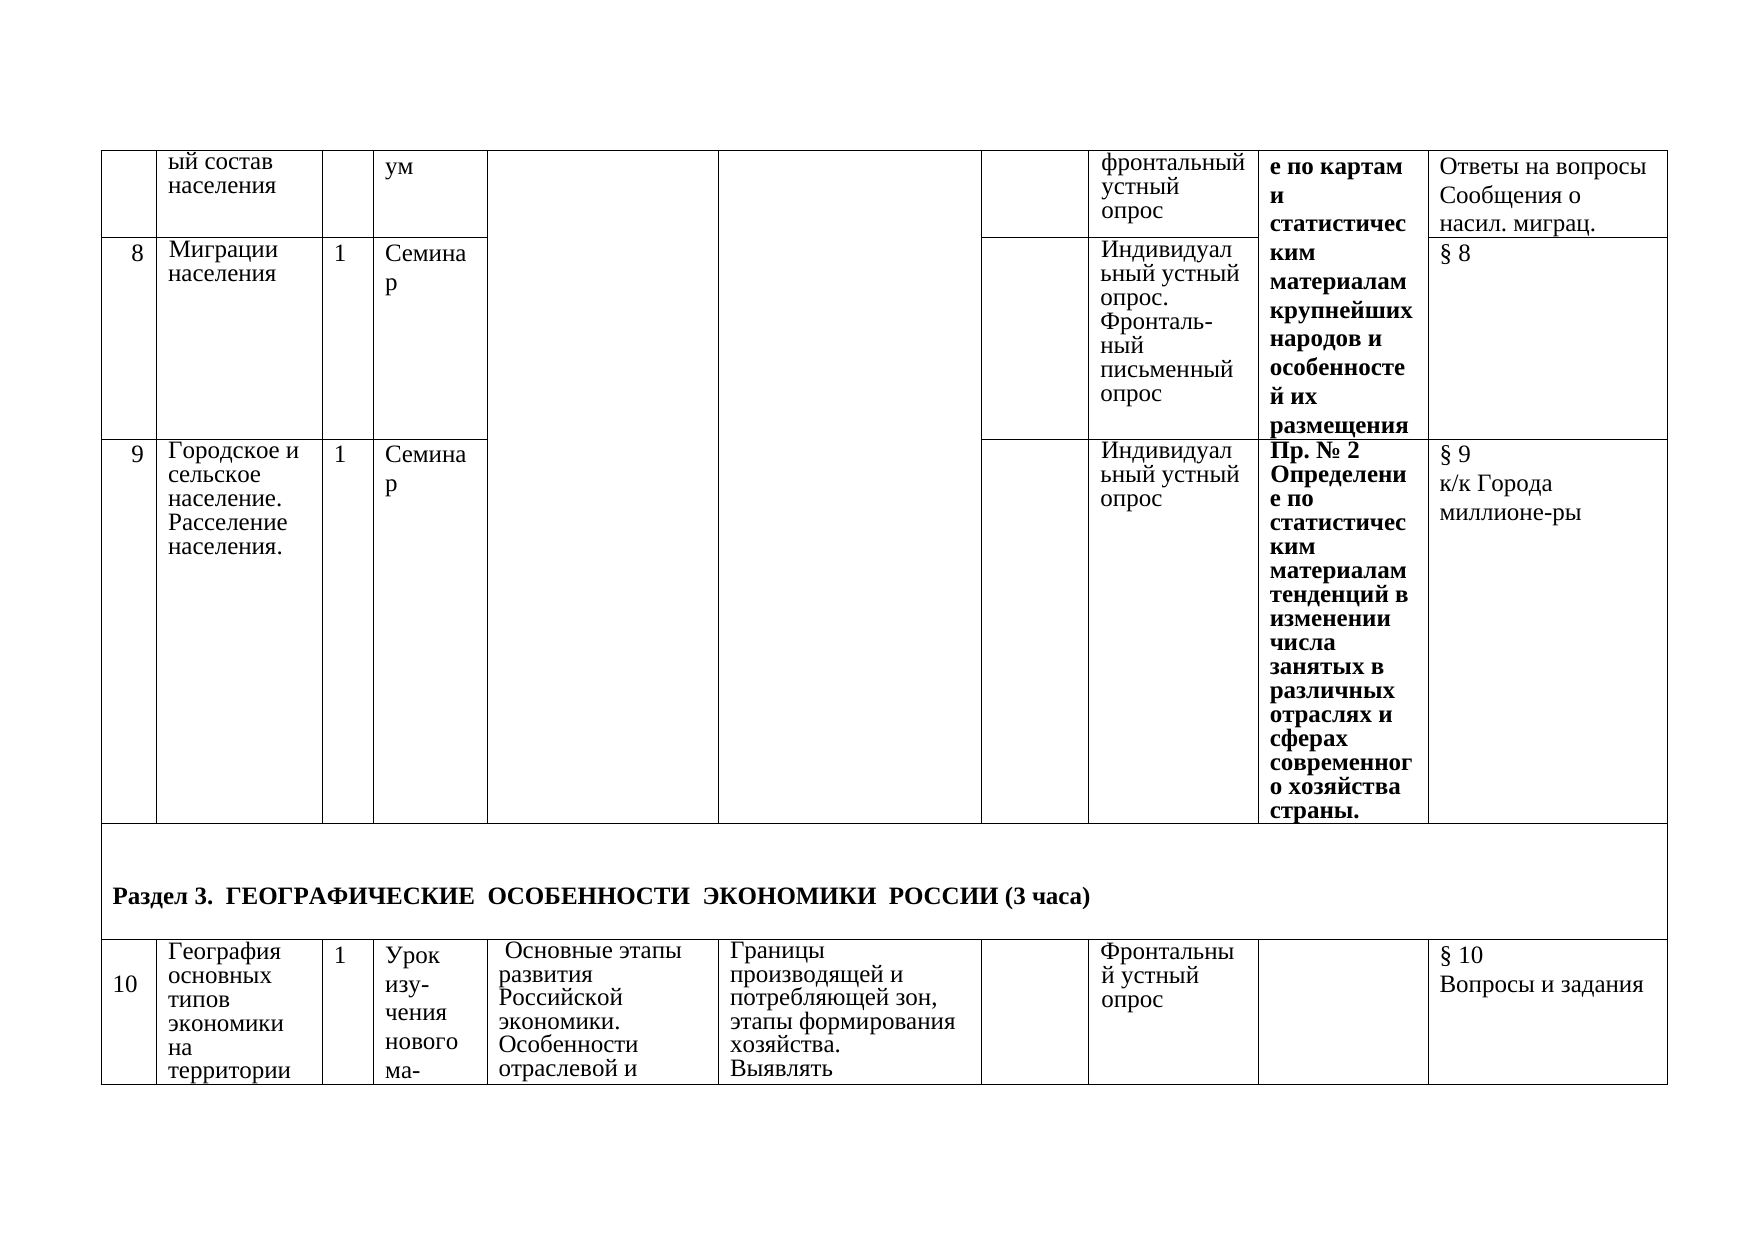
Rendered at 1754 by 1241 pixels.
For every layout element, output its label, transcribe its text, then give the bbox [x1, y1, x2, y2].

table_cell Раздел 3. ГЕОГРАФИЧЕСКИЕ ОСОБЕННОСТИ ЭКОНОМИКИ РОССИИ (3 часа) [102, 824, 1667, 939]
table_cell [1429, 151, 1667, 237]
table_cell § 9 к/к Города миллионе-ры [1429, 440, 1667, 823]
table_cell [157, 940, 322, 1084]
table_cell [1429, 940, 1667, 1084]
table_cell 1 [323, 940, 373, 1084]
table_cell [982, 440, 1088, 823]
table_cell [982, 151, 1088, 237]
table_cell Семинар [374, 238, 487, 438]
table_cell [982, 238, 1088, 438]
table_cell Практикум [374, 151, 487, 237]
table_cell [982, 940, 1088, 1084]
table_cell Миграции населения [157, 238, 322, 438]
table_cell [374, 940, 487, 1084]
table_cell Индивидуальный устный опрос. Фронтальный письменный опрос [1089, 238, 1258, 438]
table_cell 9 [102, 440, 156, 823]
table_cell Городское и сельское население. Расселение населения. [157, 440, 322, 823]
table_cell 10 [102, 940, 156, 1084]
table_cell § 8 [1429, 238, 1667, 438]
table_cell 7 [102, 151, 156, 237]
table_cell 1 [323, 238, 373, 438]
table_cell 1 [323, 440, 373, 823]
table_cell Индивидуальный устный опрос [1089, 440, 1258, 823]
table_cell 1 [323, 151, 373, 237]
table_cell 8 [102, 238, 156, 438]
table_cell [157, 151, 322, 237]
table_cell Пр. № 2 Определение по статистическим материалам тенденций в изменении числа занятых в различных отраслях и сферах современного хозяйства страны. [1259, 440, 1428, 823]
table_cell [488, 940, 718, 1084]
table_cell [719, 940, 981, 1084]
table_cell Семинар [374, 440, 487, 823]
table_cell [1259, 940, 1428, 1084]
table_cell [1089, 940, 1258, 1084]
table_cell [1089, 151, 1258, 237]
